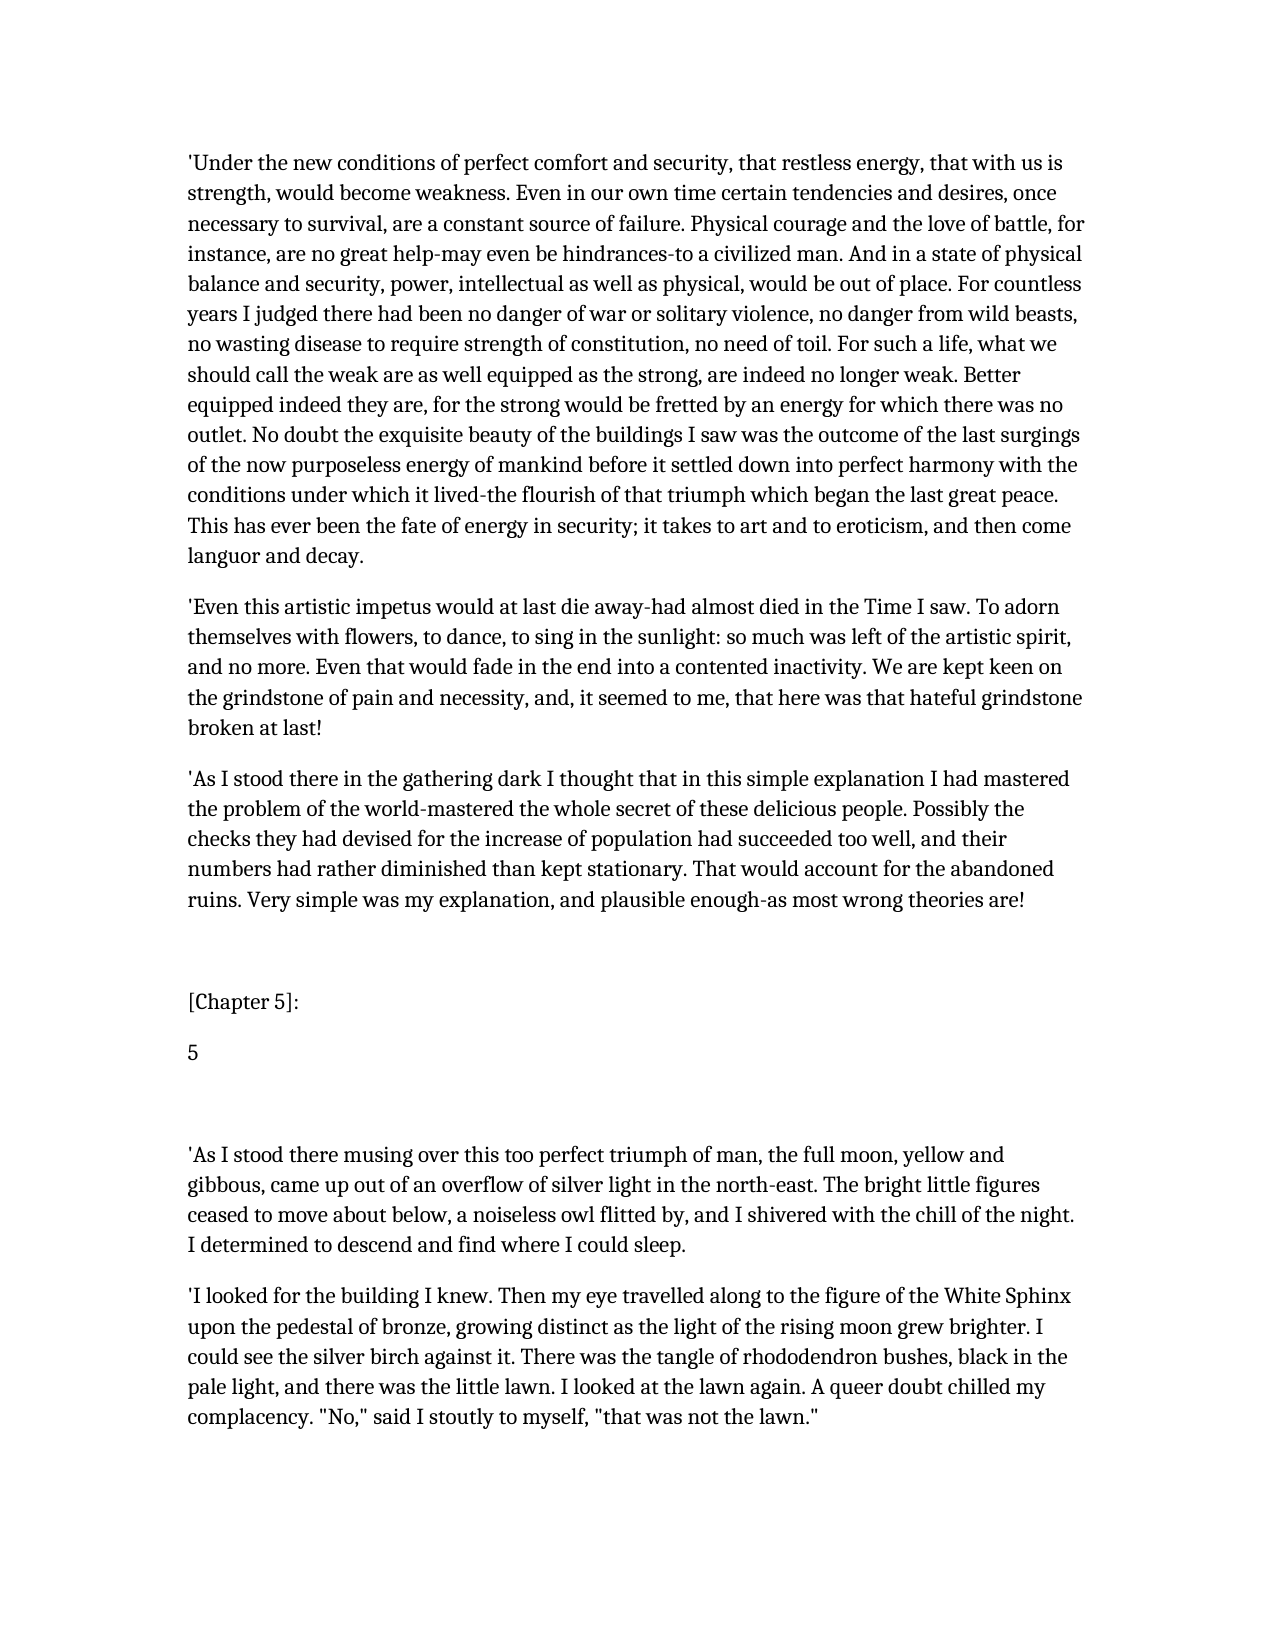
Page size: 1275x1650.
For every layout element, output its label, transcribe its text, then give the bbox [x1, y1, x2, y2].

text 'As I stood there in the gathering dark I thought that in this simple explanation I had mastered the problem of the world-mastered the whole secret of these delicious people. Possibly the checks they had devised for the increase of population had succeeded too well, and their numbers had rather diminished than kept stationary. That would account for the abandoned ruins. Very simple was my explanation, and plausible enough-as most wrong theories are! [187, 766, 1087, 913]
text 'Even this artistic impetus would at last die away-had almost died in the Time I saw. To adorn themselves with flowers, to dance, to sing in the sunlight: so much was left of the artistic spirit, and no more. Even that would fade in the end into a contented inactivity. We are kept keen on the grindstone of pain and necessity, and, it seemed to me, that here was that hateful grindstone broken at last! [187, 594, 1087, 741]
text 'As I stood there musing over this too perfect triumph of man, the full moon, yellow and gibbous, came up out of an overflow of silver light in the north-east. The bright little figures ceased to move about below, a noiseless owl flitted by, and I shivered with the chill of the night. I determined to descend and find where I could sleep. [187, 1142, 1087, 1259]
text 'I looked for the building I knew. Then my eye travelled along to the figure of the White Sphinx upon the pedestal of bronze, growing distinct as the light of the rising moon grew brighter. I could see the silver birch against it. There was the tangle of rhododendron bushes, black in the pale light, and there was the little lawn. I looked at the lawn again. A queer doubt chilled my complacency. "No," said I stoutly to myself, "that was not the lawn." [187, 1283, 1087, 1431]
text [Chapter 5]: [187, 988, 1087, 1015]
text 'Under the new conditions of perfect comfort and security, that restless energy, that with us is strength, would become weakness. Even in our own time certain tendencies and desires, once necessary to survival, are a constant source of failure. Physical courage and the love of battle, for instance, are no great help-may even be hindrances-to a civilized man. And in a state of physical balance and security, power, intellectual as well as physical, would be out of place. For countless years I judged there had been no danger of war or solitary violence, no danger from wild beasts, no wasting disease to require strength of constitution, no need of toil. For such a life, what we should call the weak are as well equipped as the strong, are indeed no longer weak. Better equipped indeed they are, for the strong would be fretted by an energy for which there was no outlet. No doubt the exquisite beauty of the buildings I saw was the outcome of the last surgings of the now purposeless energy of mankind before it settled down into perfect harmony with the conditions under which it lived-the flourish of that triumph which began the last great peace. This has ever been the fate of energy in security; it takes to art and to eroticism, and then come languor and decay. [187, 150, 1087, 569]
text 5 [187, 1039, 1087, 1066]
